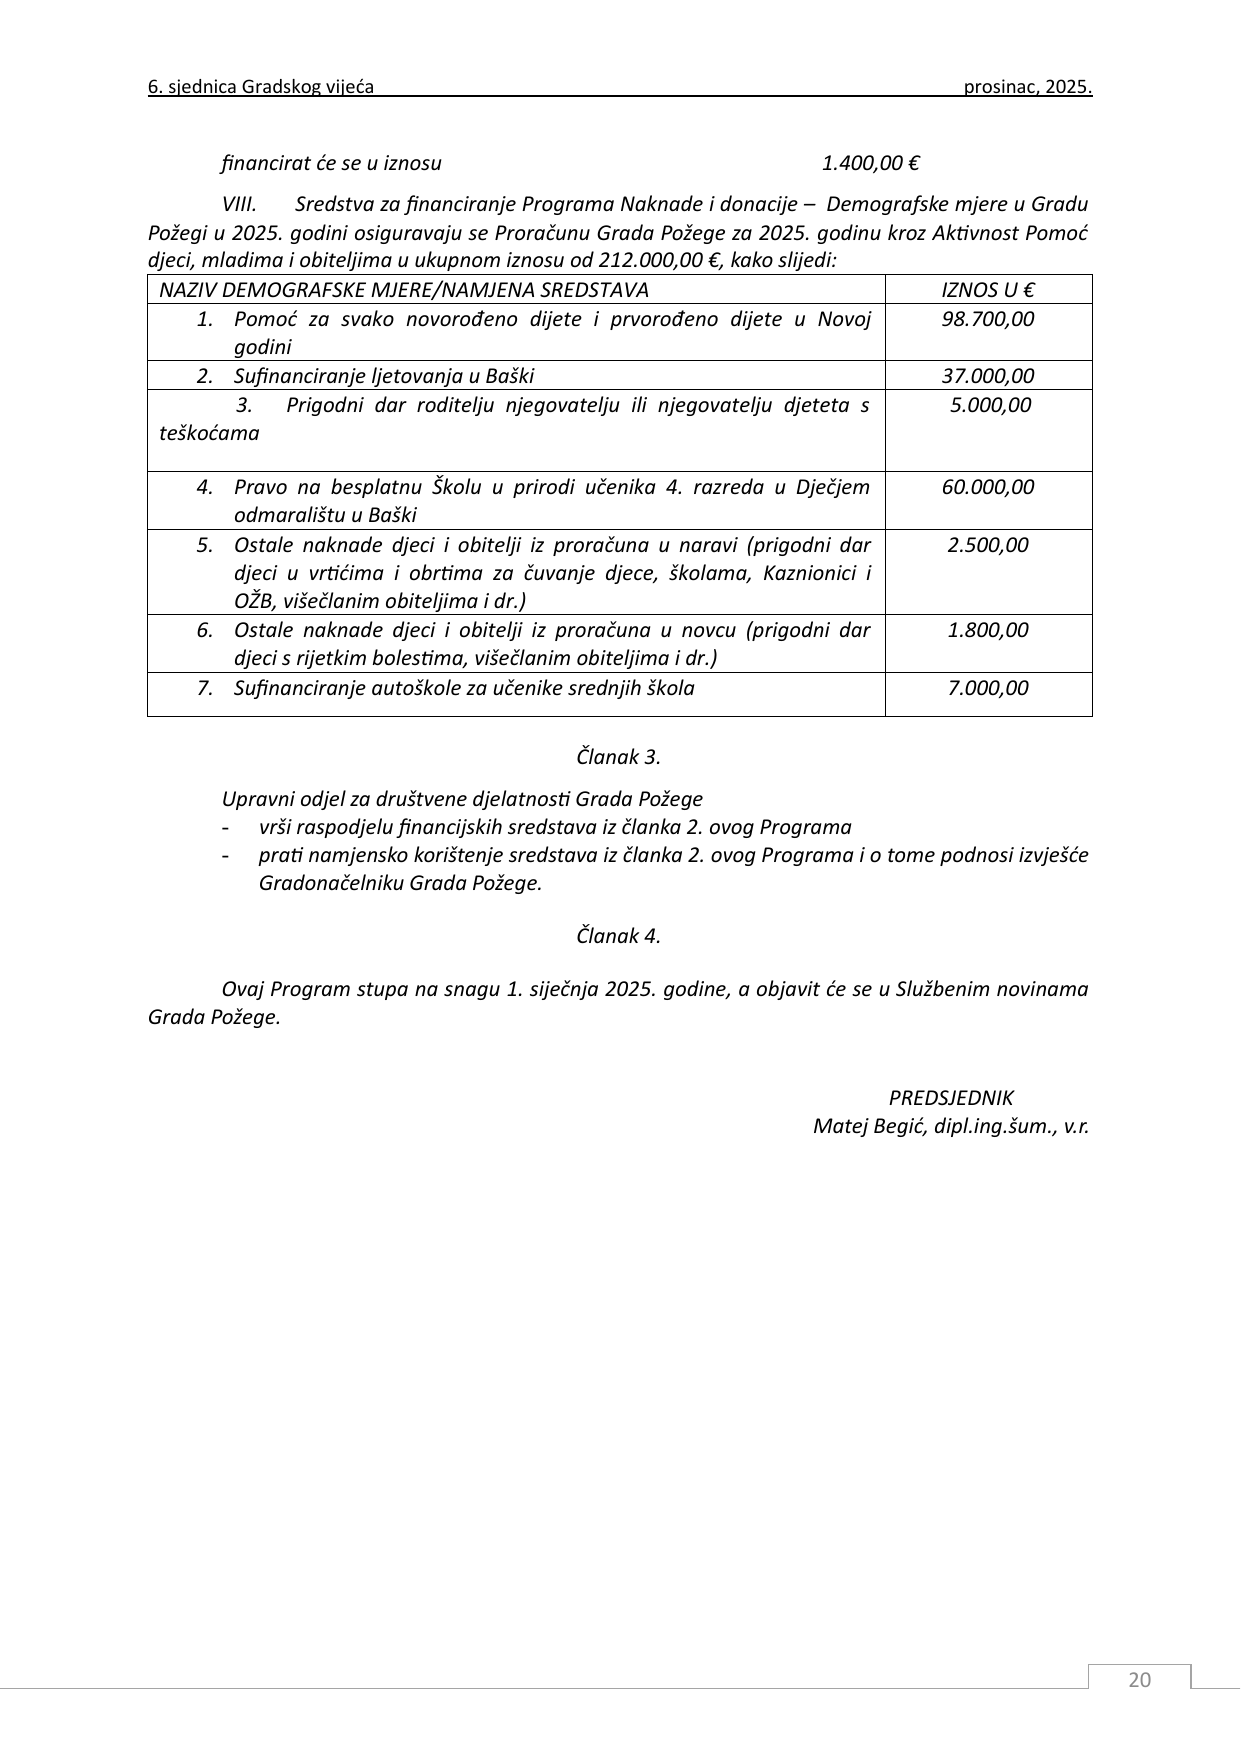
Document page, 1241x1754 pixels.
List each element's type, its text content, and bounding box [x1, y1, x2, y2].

text financirat će se u iznosu 1.400,00 € [148, 148, 1093, 176]
text Matej Begić, dipl.ing.šum., v.r. [148, 1111, 1093, 1139]
table_cell 37.000,00 [886, 361, 1092, 389]
table_cell 1.800,00 [886, 615, 1092, 672]
text Članak 3. [148, 742, 1093, 770]
table_cell Ostale naknade djeci i obitelji iz proračuna u novcu (prigodni dar djeci s rijetkim bolestima, višečlanim obiteljima i dr.) [148, 615, 885, 672]
table_cell Ostale naknade djeci i obitelji iz proračuna u naravi (prigodni dar djeci u vrtićima i obrtima za čuvanje djece, školama, Kaznionici i OŽB, višečlanim obiteljima i dr.) [148, 530, 885, 614]
text PREDSJEDNIK [812, 1083, 1093, 1111]
table_cell Pomoć za svako novorođeno dijete i prvorođeno dijete u Novoj godini [148, 304, 885, 360]
text VIII. Sredstva za financiranje Programa Naknade i donacije – Demografske mjere u Gradu Požegi u 2025. godini osiguravaju se Proračunu Grada Požege za 2025. godinu kroz Aktivnost Pomoć djeci, mladima i obiteljima u ukupnom iznosu od 212.000,00 €, kako slijedi: [148, 189, 1093, 274]
table_cell 60.000,00 [886, 472, 1092, 529]
text Upravni odjel za društvene djelatnosti Grada Požege [148, 784, 1093, 812]
table_cell Pravo na besplatnu Školu u prirodi učenika 4. razreda u Dječjem odmaralištu u Baški [148, 472, 885, 529]
text Ovaj Program stupa na snagu 1. siječnja 2025. godine, a objavit će se u Službenim novinama Grada Požege. [148, 974, 1093, 1030]
table_cell 98.700,00 [886, 304, 1092, 360]
table_cell Sufinanciranje autoškole za učenike srednjih škola [148, 673, 885, 716]
table_cell 5.000,00 [886, 390, 1092, 471]
text Članak 4. [148, 921, 1093, 949]
list prati namjensko korištenje sredstava iz članka 2. ovog Programa i o tome podnosi izvješće Gradonačelniku Grada Požege. [221, 840, 1093, 896]
table_header IZNOS U € [886, 275, 1092, 303]
table_cell Sufinanciranje ljetovanja u Baški [148, 361, 885, 389]
table_cell 7.000,00 [886, 673, 1092, 716]
table_header NAZIV DEMOGRAFSKE MJERE/NAMJENA SREDSTAVA [148, 275, 885, 303]
table_cell 3. Prigodni dar roditelju njegovatelju ili njegovatelju djeteta s teškoćama [148, 390, 885, 471]
table_cell 2.500,00 [886, 530, 1092, 614]
list vrši raspodjelu financijskih sredstava iz članka 2. ovog Programa [221, 812, 1093, 840]
